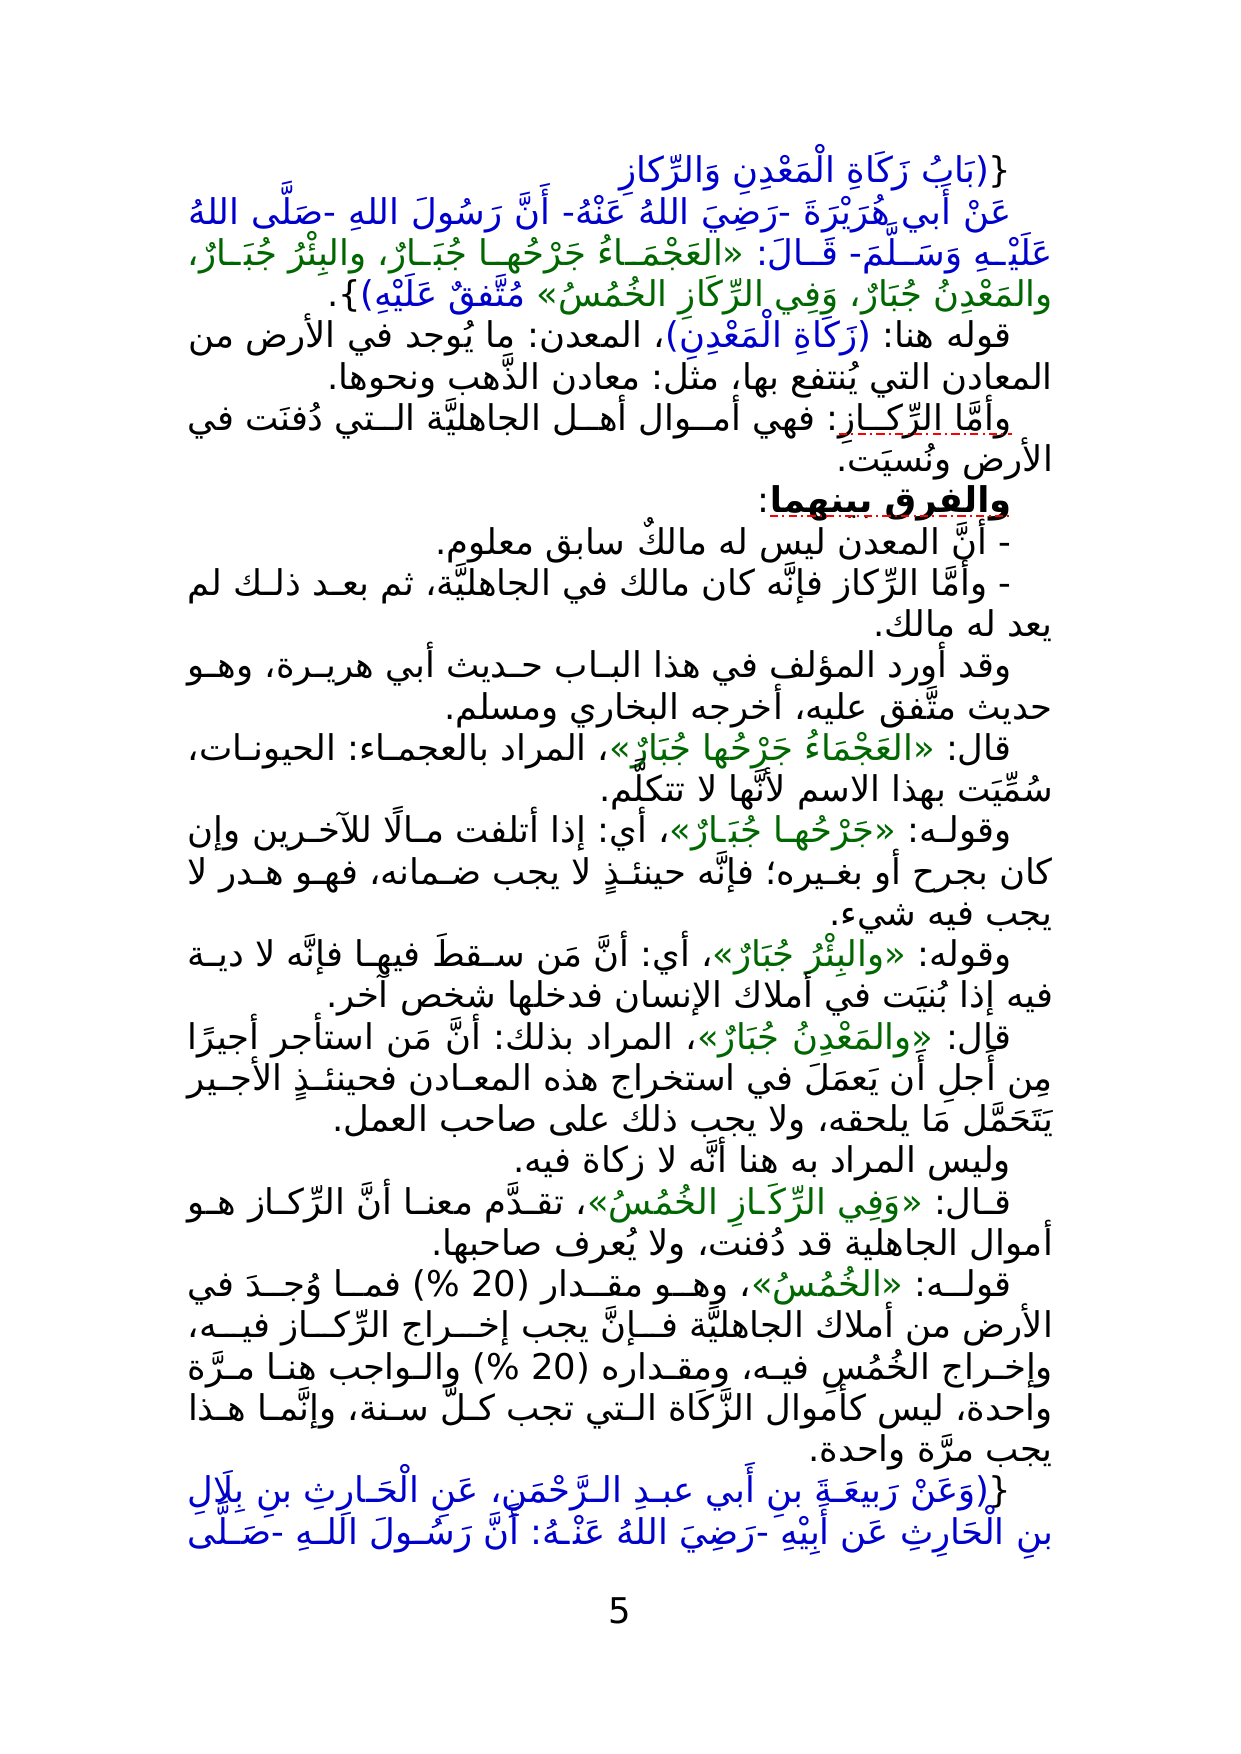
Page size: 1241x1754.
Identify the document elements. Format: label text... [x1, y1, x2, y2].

text وقد أورد المؤلف في هذا الباب حديث أبي هريرة، وهو حديث متَّفق عليه، أخرجه البخاري ومسلم. [187, 645, 1053, 727]
text قوله: «الخُمُسُ»، وهو مقدار (20 %) فما وُجدَ في الأرض من أملاك الجاهليَّة فإنَّ يجب إخراج الرِّكاز فيه، وإخراج الخُمُسِ فيه، ومقداره (20 %) والواجب هنا مرَّة واحدة، ليس كأموال الزَّكَاة التي تجب كلَّ سنة، وإنَّما هذا يجب مرَّة واحدة. [187, 1264, 1053, 1470]
text قال: «العَجْمَاءُ جَرْحُها جُبَارٌ»، المراد بالعجماء: الحيونات، سُمِّيَت بهذا الاسم لأنَّها لا تتكلَّم. [187, 727, 1053, 810]
text وأمَّا الرِّكازِ: فهي أموال أهل الجاهليَّة التي دُفنَت في الأرض ونُسيَت. [187, 397, 1053, 480]
text قوله هنا: (زَكَاةِ الْمَعْدِنِ)، المعدن: ما يُوجد في الأرض من المعادن التي يُنتفع بها، مثل: معادن الذَّهب ونحوها. [187, 315, 1053, 397]
text والفرق بينهما: [187, 480, 1053, 521]
text قال: «والمَعْدِنُ جُبَارٌ»، المراد بذلك: أنَّ مَن استأجر أجيرًا مِن أَجلِ أَن يَعمَلَ في استخراج هذه المعادن فحينئذٍ الأجير يَتَحَمَّل مَا يلحقه، ولا يجب ذلك على صاحب العمل. [187, 1016, 1053, 1140]
text وقوله: «جَرْحُها جُبَارٌ»، أي: إذا أتلفت مالًا للآخرين وإن كان بجرح أو بغيره؛ فإنَّه حينئذٍ لا يجب ضمانه، فهو هدر لا يجب فيه شيء. [187, 810, 1053, 934]
text - وأمَّا الرِّكاز فإنَّه كان مالك في الجاهليَّة، ثم بعد ذلك لم يعد له مالك. [187, 562, 1053, 645]
text وقوله: «والبِئْرُ جُبَارٌ»، أي: أنَّ مَن سقطَ فيها فإنَّه لا دية فيه إذا بُنيَت في أملاك الإنسان فدخلها شخص آخر. [187, 934, 1053, 1016]
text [187, 1470, 1053, 1552]
text عَنْ أَبي هُرَيْرَةَ -رَضِيَ اللهُ عَنْهُ- أَنَّ رَسُولَ اللهِ -صَلَّى اللهُ عَلَيْهِ وَسَلَّمَ- قَالَ: «العَجْمَاءُ جَرْحُها جُبَارٌ، والبِئْرُ جُبَارٌ، والمَعْدِنُ جُبَارٌ، وَفِي الرِّكَازِ الخُمُسُ» مُتَّفقٌ عَلَيْهِ)}. [187, 191, 1053, 315]
text وليس المراد به هنا أنَّه لا زكاة فيه. [187, 1140, 1053, 1181]
text {(بَابُ زَكَاةِ الْمَعْدِنِ وَالرِّكازِ [187, 150, 1053, 191]
text - أنَّ المعدن ليس له مالكٌ سابق معلوم. [187, 521, 1053, 562]
text قال: «وَفِي الرِّكَازِ الخُمُسُ»، تقدَّم معنا أنَّ الرِّكاز هو أموال الجاهلية قد دُفنت، ولا يُعرف صاحبها. [187, 1181, 1053, 1264]
